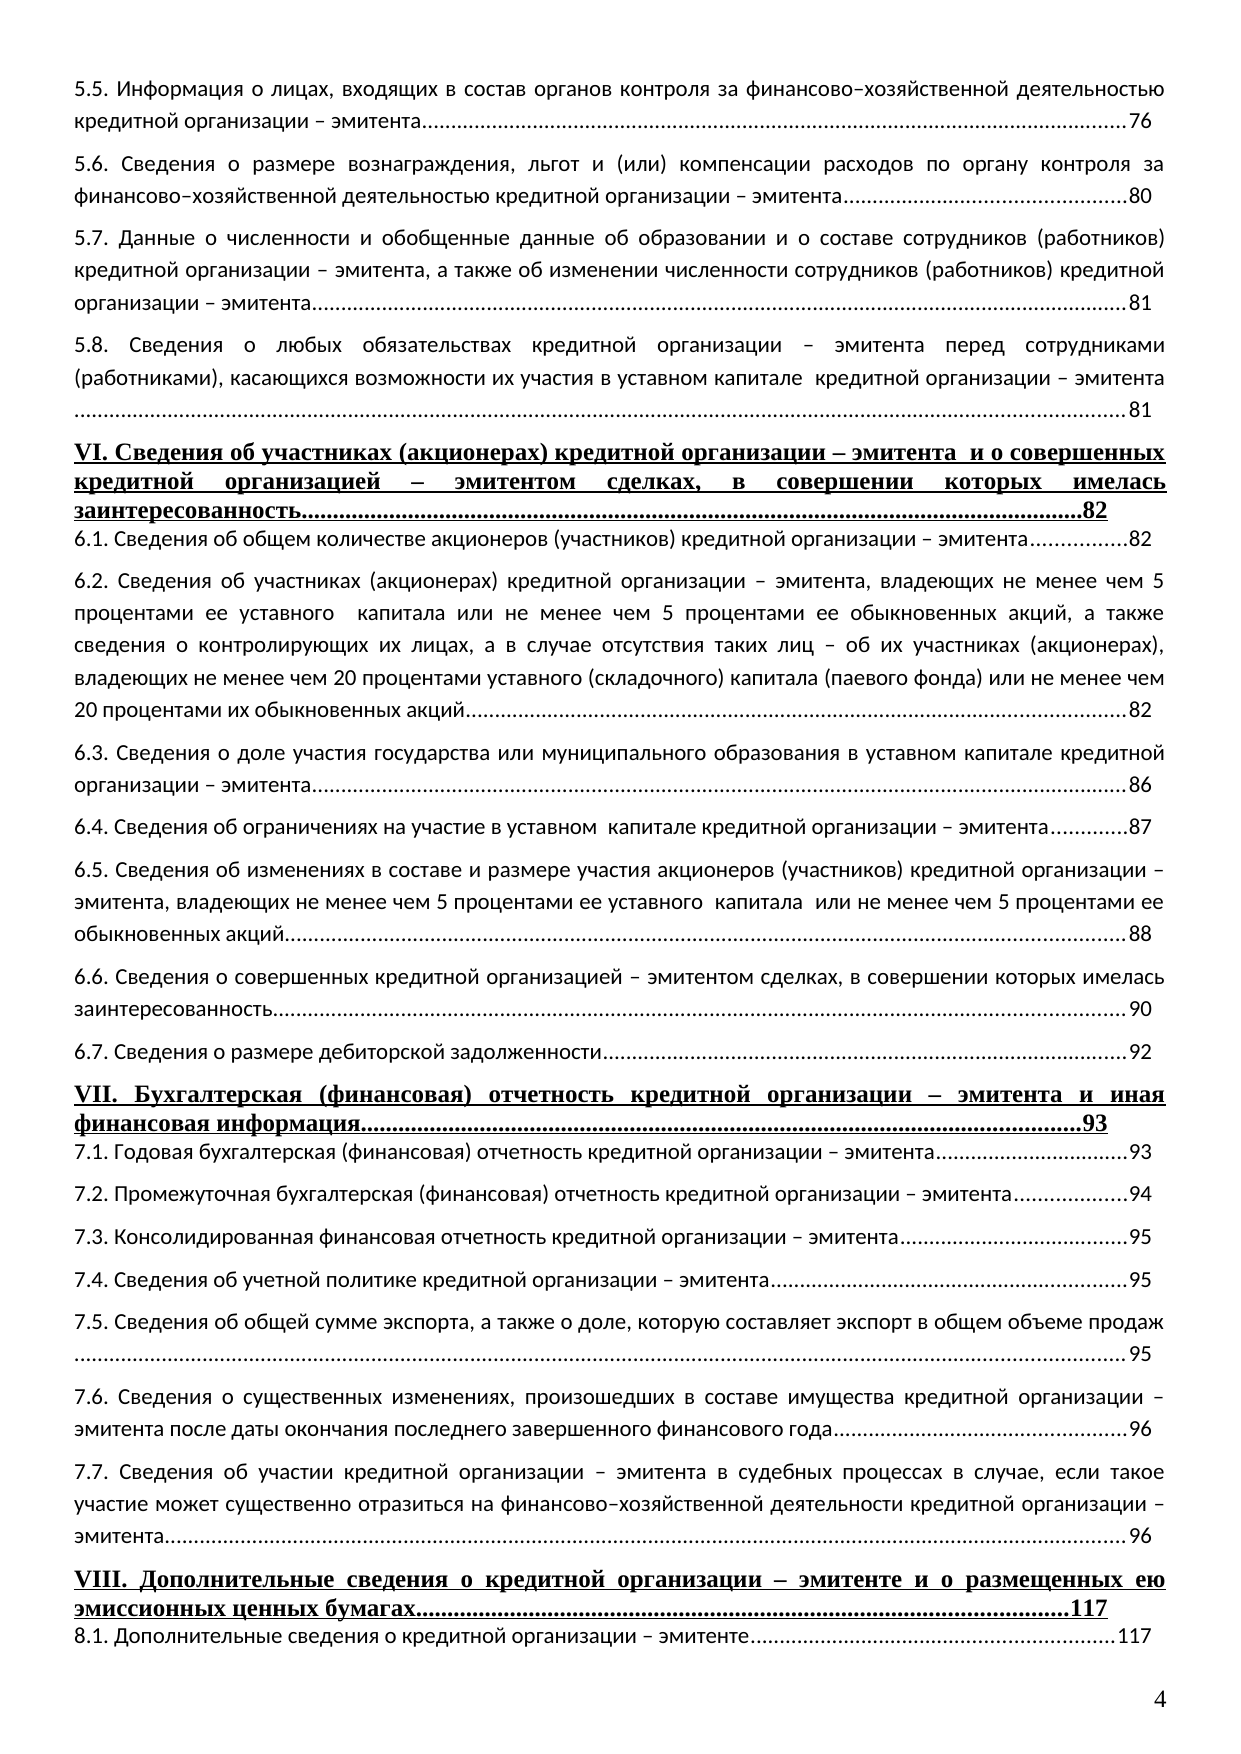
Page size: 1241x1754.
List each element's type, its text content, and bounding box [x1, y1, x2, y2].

text 6.1. Сведения об общем количестве акционеров (участников) кредитной организации – эмитента [74, 524, 1167, 552]
text VIII. Дополнительные сведения о кредитной организации – эмитенте и о размещенных ею эмиссионных ценных бумагах [74, 1564, 1167, 1621]
text 8.1. Дополнительные сведения о кредитной организации – эмитенте [74, 1621, 1167, 1649]
text 7.2. Промежуточная бухгалтерская (финансовая) отчетность кредитной организации – эмитента [74, 1179, 1167, 1207]
text 7.4. Сведения об учетной политике кредитной организации – эмитента [74, 1265, 1167, 1293]
text 6.6. Сведения о совершенных кредитной организацией – эмитентом сделках, в совершении которых имелась заинтересованность [74, 962, 1167, 1022]
text 5.7. Данные о численности и обобщенные данные об образовании и о составе сотрудников (работников) кредитной организации – эмитента, а также об изменении численности сотрудников (работников) кредитной организации – эмитента [74, 223, 1167, 316]
text VI. Сведения об участниках (акционерах) кредитной организации – эмитента и о совершенных кредитной организацией – эмитентом сделках, в совершении которых имелась заинтересованность [74, 493, 1167, 524]
text VI. Сведения об участниках (акционерах) кредитной организации – эмитента и о совершенных кредитной организацией – эмитентом сделках, в совершении которых имелась заинтересованность [74, 437, 1167, 491]
text VII. Бухгалтерская (финансовая) отчетность кредитной организации – эмитента и иная финансовая информация [74, 1079, 1167, 1137]
text 6.4. Сведения об ограничениях на участие в уставном капитале кредитной организации – эмитента [74, 812, 1167, 840]
text 7.6. Сведения о существенных изменениях, произошедших в составе имущества кредитной организации – эмитента после даты окончания последнего завершенного финансового года [74, 1382, 1167, 1442]
text 6.3. Сведения о доле участия государства или муниципального образования в уставном капитале кредитной организации – эмитента [74, 738, 1167, 798]
text 7.3. Консолидированная финансовая отчетность кредитной организации – эмитента [74, 1222, 1167, 1250]
text 6.7. Сведения о размере дебиторской задолженности [74, 1037, 1167, 1065]
text 7.5. Сведения об общей сумме экспорта, а также о доле, которую составляет экспорт в общем объеме продаж [74, 1307, 1167, 1367]
text 6.2. Сведения об участниках (акционерах) кредитной организации – эмитента, владеющих не менее чем 5 процентами ее уставного капитала или не менее чем 5 процентами ее обыкновенных акций, а также сведения о контролирующих их лицах, а в случае отсутствия таких лиц – об их участниках (акционерах), владеющих не менее чем 20 процентами уставного (складочного) капитала (паевого фонда) или не менее чем 20 процентами их обыкновенных акций [74, 566, 1167, 723]
text 7.7. Сведения об участии кредитной организации – эмитента в судебных процессах в случае, если такое участие может существенно отразиться на финансово–хозяйственной деятельности кредитной организации – эмитента [74, 1457, 1167, 1549]
text 7.1. Годовая бухгалтерская (финансовая) отчетность кредитной организации – эмитента [74, 1137, 1167, 1165]
text 6.5. Сведения об изменениях в составе и размере участия акционеров (участников) кредитной организации – эмитента, владеющих не менее чем 5 процентами ее уставного капитала или не менее чем 5 процентами ее обыкновенных акций [74, 855, 1167, 947]
text 5.5. Информация о лицах, входящих в состав органов контроля за финансово–хозяйственной деятельностью кредитной организации – эмитента [74, 74, 1167, 134]
text 5.8. Сведения о любых обязательствах кредитной организации – эмитента перед сотрудниками (работниками), касающихся возможности их участия в уставном капитале кредитной организации – эмитента [74, 330, 1167, 423]
text 5.6. Сведения о размере вознаграждения, льгот и (или) компенсации расходов по органу контроля за финансово–хозяйственной деятельностью кредитной организации – эмитента [74, 149, 1167, 209]
